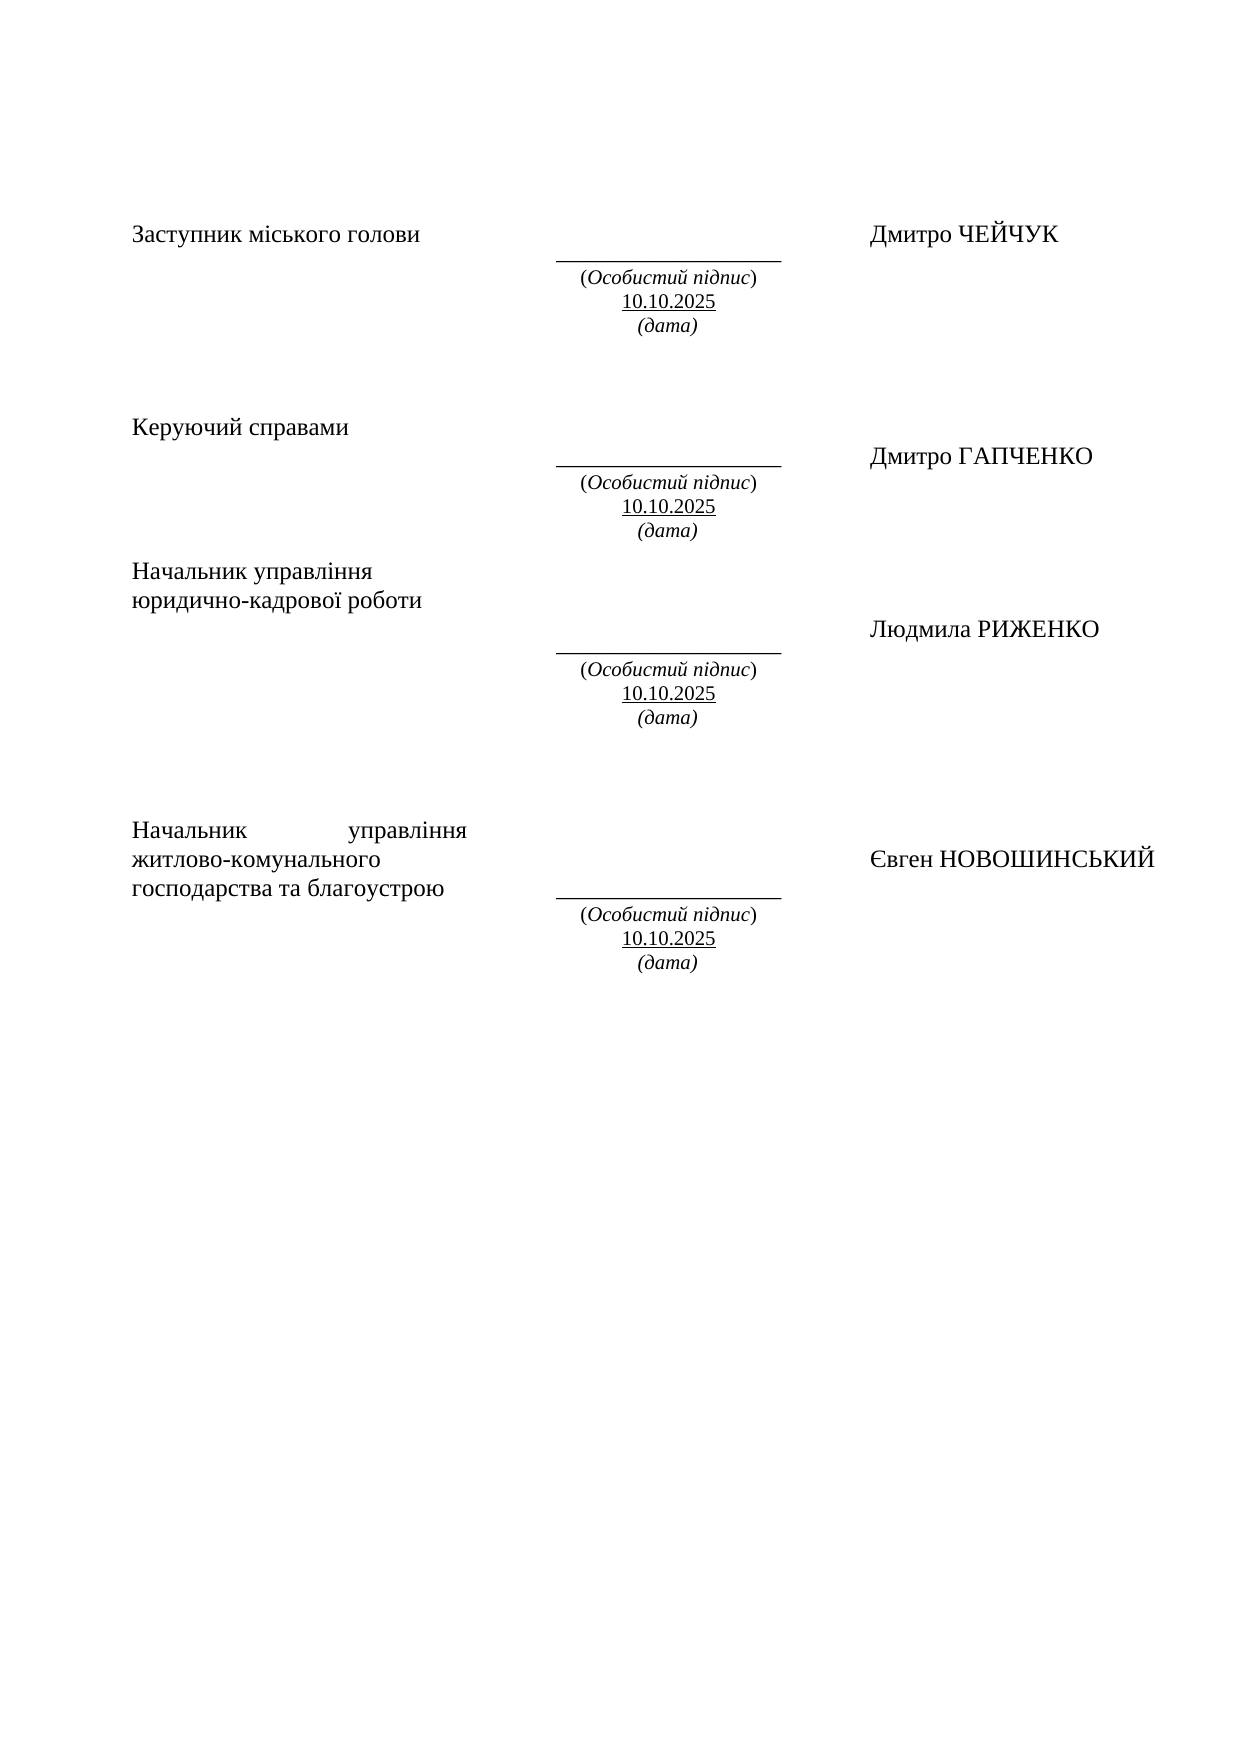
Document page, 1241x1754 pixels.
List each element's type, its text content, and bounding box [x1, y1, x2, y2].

table_header Заступник міського голови [120, 219, 478, 412]
table_header __________________ (Особистий підпис) 10.10.2025 (дата) [478, 219, 859, 412]
table_header Дмитро ЧЕЙЧУК [859, 219, 1238, 412]
table_cell Керуючий справами Начальник управління юридично-кадрової роботи [120, 413, 478, 787]
table_cell __________________ (Особистий підпис) 10.10.2025 (дата) __________________ (Особистий підпис) 10.10.2025 (дата) [478, 413, 859, 787]
table_cell Дмитро ГАПЧЕНКО Людмила РИЖЕНКО [859, 413, 1238, 787]
table_cell __________________ (Особистий підпис) 10.10.2025 (дата) [478, 787, 859, 1003]
table_cell Начальник управління житлово-комунального господарства та благоустрою [120, 787, 478, 1003]
table_cell Євген НОВОШИНСЬКИЙ [859, 787, 1238, 1003]
